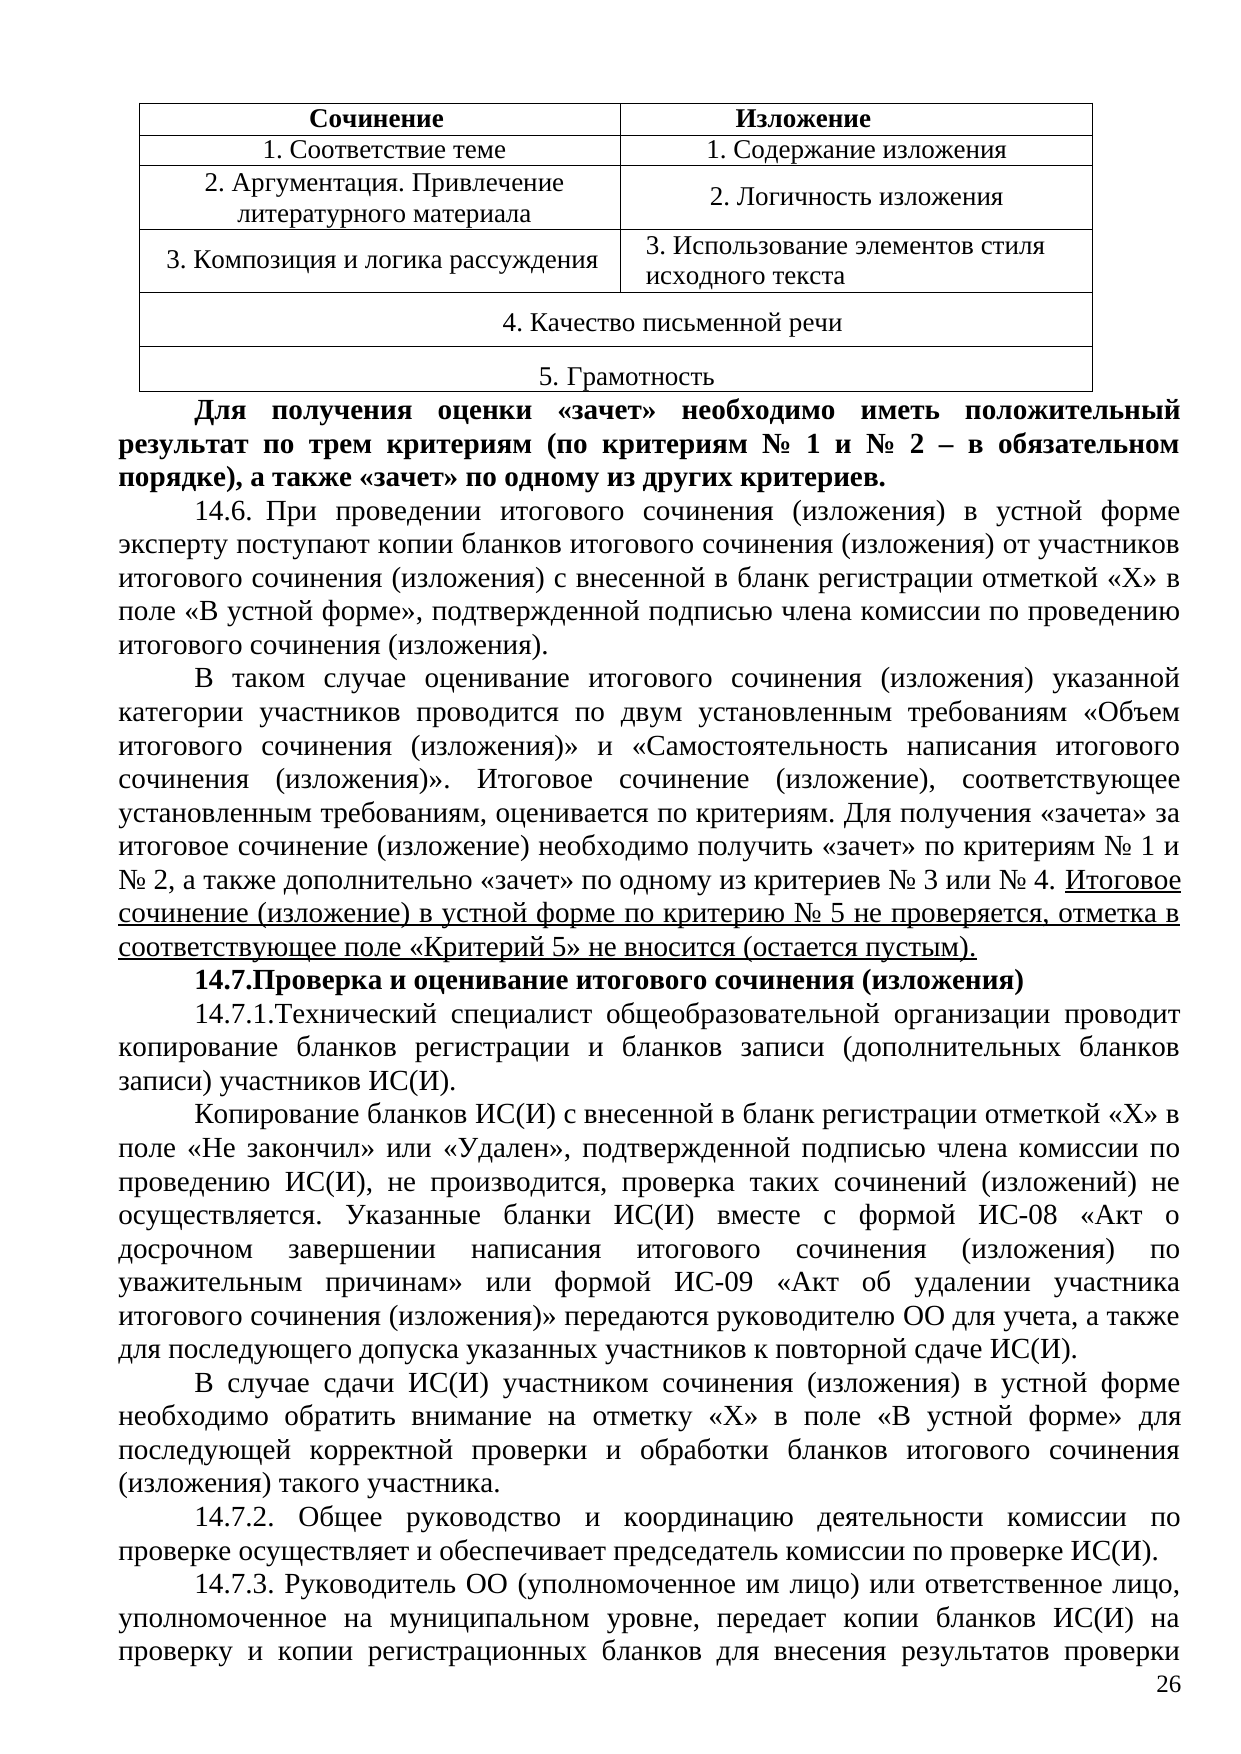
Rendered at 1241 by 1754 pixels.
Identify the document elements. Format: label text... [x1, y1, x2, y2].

table_cell 4. Качество письменной речи [140, 293, 1092, 346]
table_cell 2. Аргументация. Привлечение литературного материала [140, 166, 620, 229]
table_header Сочинение [140, 104, 620, 134]
text В таком случае оценивание итогового сочинения (изложения) указанной категории участников проводится по двум установленным требованиям «Объем итогового сочинения (изложения)» и «Самостоятельность написания итогового сочинения (изложения)». Итоговое сочинение (изложение), соответствующее установленным требованиям, оценивается по критериям. Для получения «зачета» за итоговое сочинение (изложение) необходимо получить «зачет» по критериям № 1 и № 2, а также дополнительно «зачет» по одному из критериев № 3 или № 4. Итоговое сочинение (изложение) в устной форме по критерию № 5 не проверяется, отметка в соответствующее поле «Критерий 5» не вносится (остается пустым). [118, 661, 1181, 962]
list 14.7.2. Общее руководство и координацию деятельности комиссии по проверке осуществляет и обеспечивает председатель комиссии по проверке ИС(И). [118, 1499, 1181, 1566]
table_cell 5. Грамотность [140, 347, 1092, 391]
text 14.7.1.Технический специалист общеобразовательной организации проводит копирование бланков регистрации и бланков записи (дополнительных бланков записи) участников ИС(И). [118, 996, 1181, 1097]
table_cell 3. Композиция и логика рассуждения [140, 230, 620, 292]
table_cell 2. Логичность изложения [621, 166, 1092, 229]
text Для получения оценки «зачет» необходимо иметь положительный результат по трем критериям (по критериям № 1 и № 2 – в обязательном порядке), а также «зачет» по одному из других критериев. [118, 392, 1181, 493]
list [118, 1566, 1181, 1667]
text 14.7.Проверка и оценивание итогового сочинения (изложения) [118, 962, 1181, 996]
list В случае сдачи ИС(И) участником сочинения (изложения) в устной форме необходимо обратить внимание на отметку «Х» в поле «В устной форме» для последующей корректной проверки и обработки бланков итогового сочинения (изложения) такого участника. [118, 1365, 1181, 1499]
text Копирование бланков ИС(И) с внесенной в бланк регистрации отметкой «Х» в поле «Не закончил» или «Удален», подтвержденной подписью члена комиссии по проведению ИС(И), не производится, проверка таких сочинений (изложений) не осуществляется. Указанные бланки ИС(И) вместе с формой ИС-08 «Акт о досрочном завершении написания итогового сочинения (изложения) по уважительным причинам» или формой ИС-09 «Акт об удалении участника итогового сочинения (изложения)» передаются руководителю ОО для учета, а также для последующего допуска указанных участников к повторной сдаче ИС(И). [118, 1097, 1181, 1365]
text 14.6. При проведении итогового сочинения (изложения) в устной форме эксперту поступают копии бланков итогового сочинения (изложения) от участников итогового сочинения (изложения) с внесенной в бланк регистрации отметкой «Х» в поле «В устной форме», подтвержденной подписью члена комиссии по проведению итогового сочинения (изложения). [118, 493, 1181, 661]
table_cell 3. Использование элементов стиля исходного текста [621, 230, 1092, 292]
table_cell 1. Содержание изложения [621, 136, 1092, 165]
table_cell 1. Соответствие теме [140, 136, 620, 165]
table_header Изложение [621, 104, 1092, 134]
